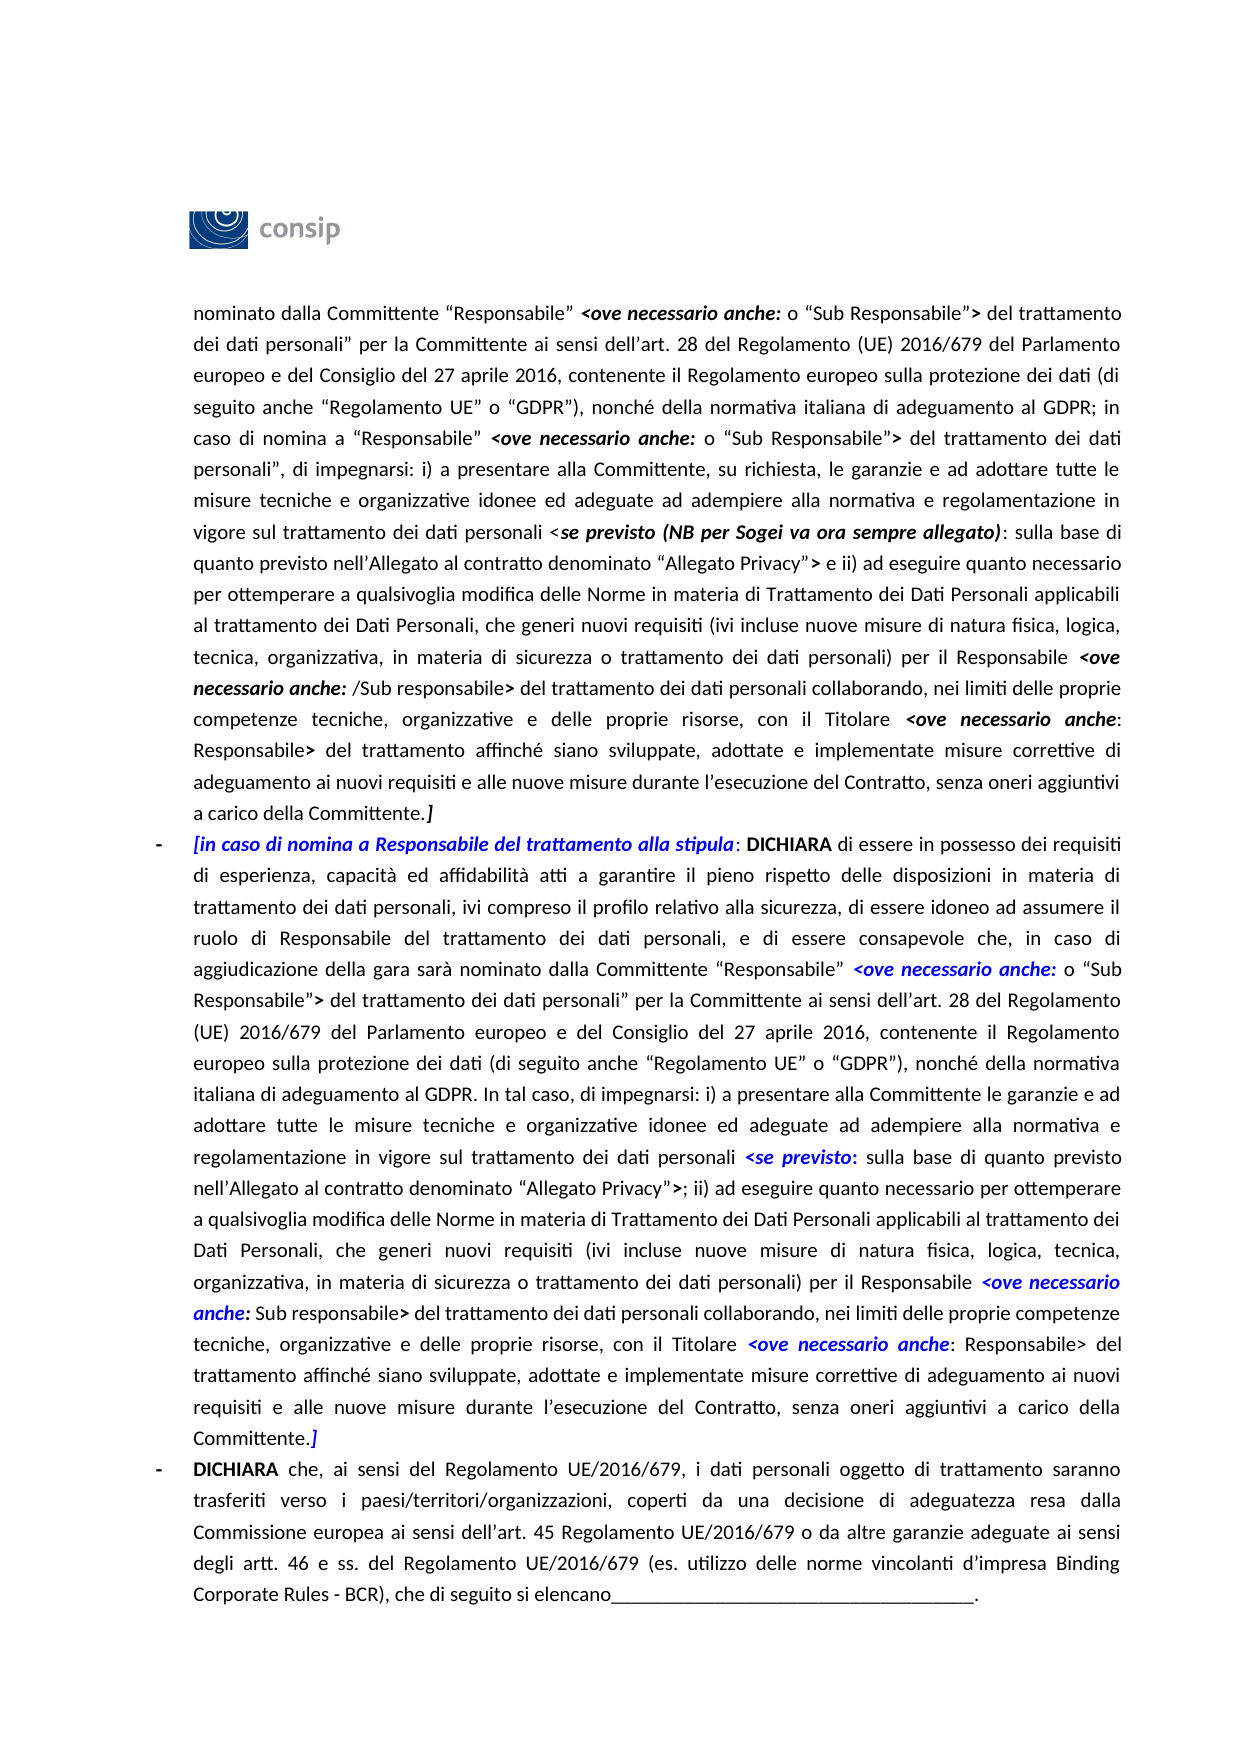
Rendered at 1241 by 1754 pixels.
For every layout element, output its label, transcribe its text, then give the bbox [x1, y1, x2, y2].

list [in caso di nomina a Responsabile del trattamento alla stipula: DICHIARA di essere in possesso dei requisiti di esperienza, capacità ed affidabilità atti a garantire il pieno rispetto delle disposizioni in materia di trattamento dei dati personali, ivi compreso il profilo relativo alla sicurezza, di essere idoneo ad assumere il ruolo di Responsabile del trattamento dei dati personali, e di essere consapevole che, in caso di aggiudicazione della gara sarà nominato dalla Committente “Responsabile” <ove necessario anche: o “Sub Responsabile”> del trattamento dei dati personali” per la Committente ai sensi dell’art. 28 del Regolamento (UE) 2016/679 del Parlamento europeo e del Consiglio del 27 aprile 2016, contenente il Regolamento europeo sulla protezione dei dati (di seguito anche “Regolamento UE” o “GDPR”), nonché della normativa italiana di adeguamento al GDPR. In tal caso, di impegnarsi: i) a presentare alla Committente le garanzie e ad adottare tutte le misure tecniche e organizzative idonee ed adeguate ad adempiere alla normativa e regolamentazione in vigore sul trattamento dei dati personali <se previsto: sulla base di quanto previsto nell’Allegato al contratto denominato “Allegato Privacy”>; ii) ad eseguire quanto necessario per ottemperare a qualsivoglia modifica delle Norme in materia di Trattamento dei Dati Personali applicabili al trattamento dei Dati Personali, che generi nuovi requisiti (ivi incluse nuove misure di natura fisica, logica, tecnica, organizzativa, in materia di sicurezza o trattamento dei dati personali) per il Responsabile <ove necessario anche: Sub responsabile> del trattamento dei dati personali collaborando, nei limiti delle proprie competenze tecniche, organizzative e delle proprie risorse, con il Titolare <ove necessario anche: Responsabile> del trattamento affinché siano sviluppate, adottate e implementate misure correttive di adeguamento ai nuovi requisiti e alle nuove misure durante l’esecuzione del Contratto, senza oneri aggiuntivi a carico della Committente.] [156, 827, 1122, 1452]
picture [118, 129, 372, 248]
list DICHIARA che, ai sensi del Regolamento UE/2016/679, i dati personali oggetto di trattamento saranno trasferiti verso i paesi/territori/organizzazioni, coperti da una decisione di adeguatezza resa dalla Commissione europea ai sensi dell’art. 45 Regolamento UE/2016/679 o da altre garanzie adeguate ai sensi degli artt. 46 e ss. del Regolamento UE/2016/679 (es. utilizzo delle norme vincolanti d’impresa Binding Corporate Rules - BCR), che di seguito si elencano___________________________________. [156, 1452, 1122, 1608]
